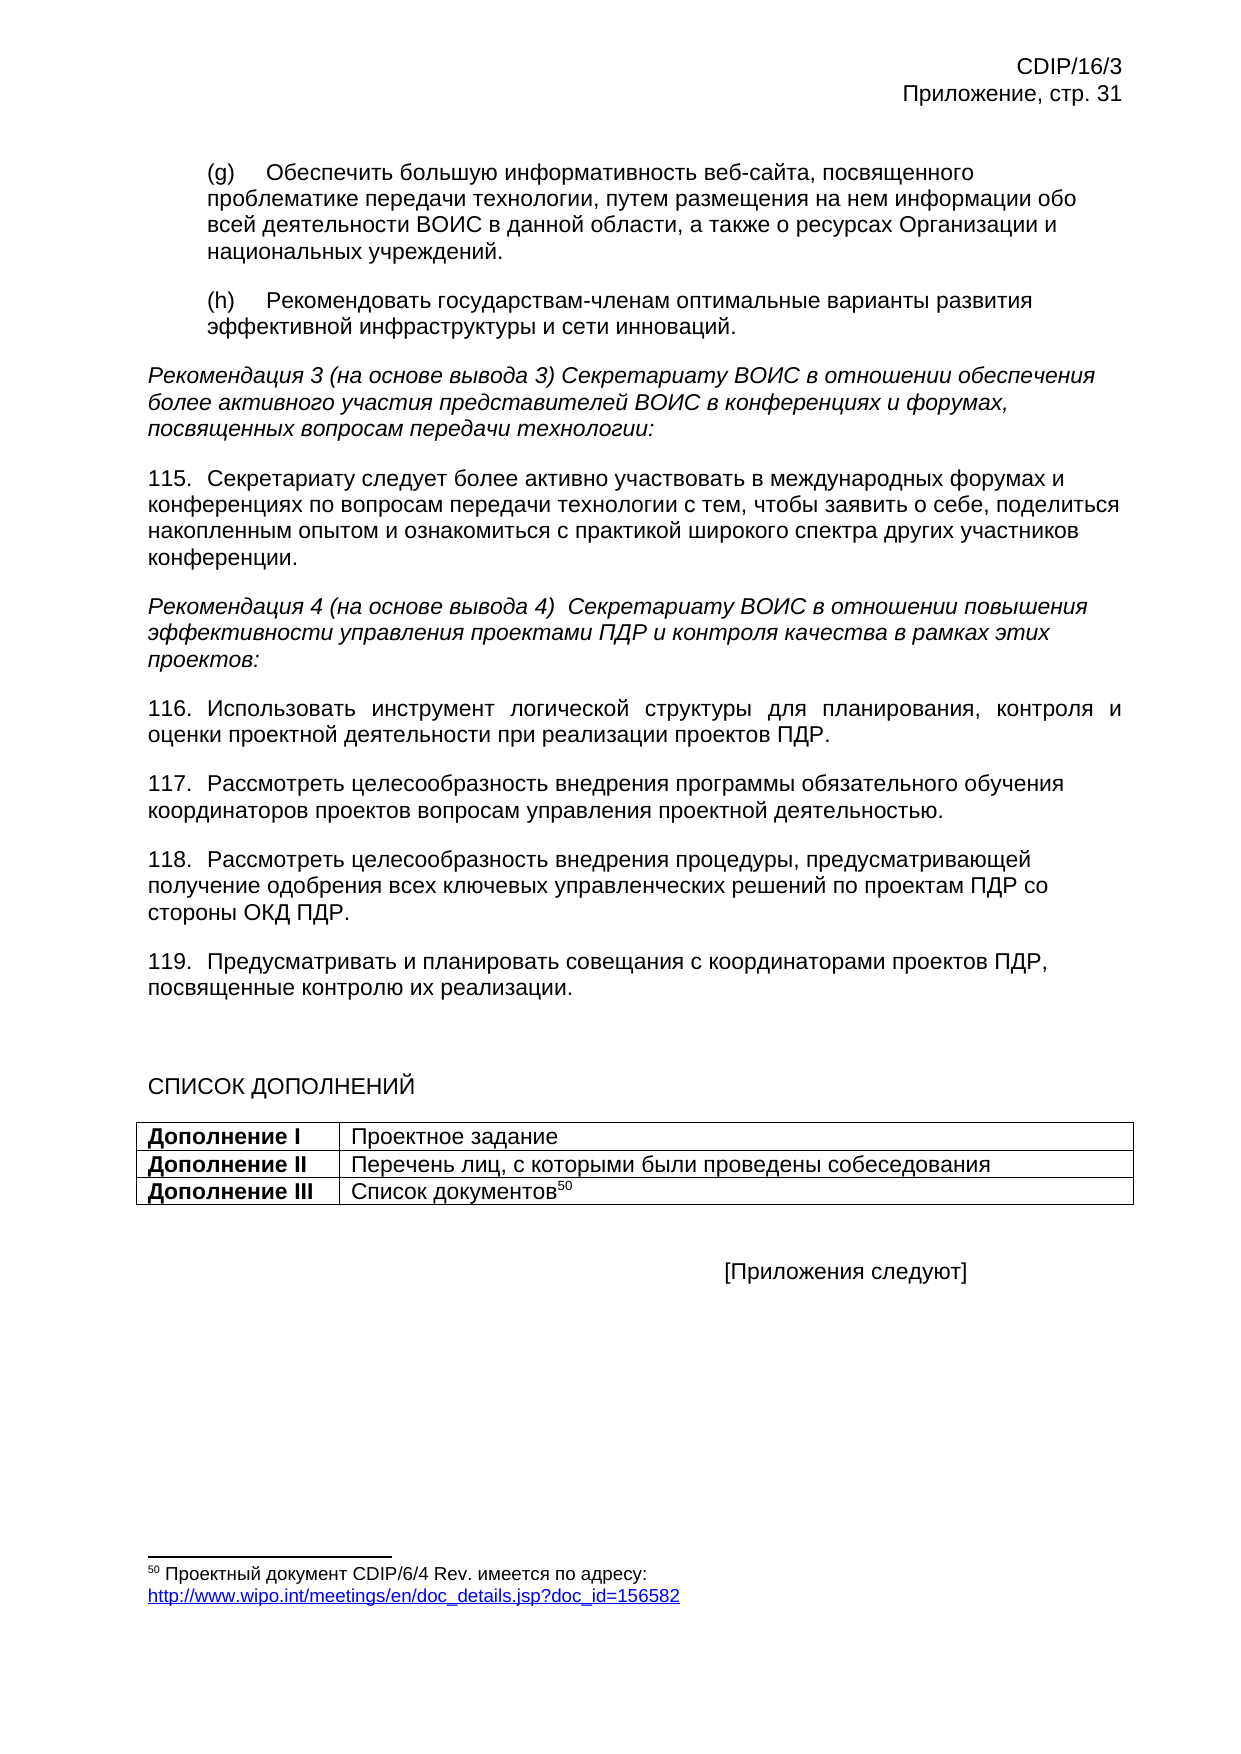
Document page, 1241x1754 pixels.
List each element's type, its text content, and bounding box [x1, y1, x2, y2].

text Предусматривать и планировать совещания с координаторами проектов ПДР, посвященные контролю их реализации. [148, 948, 1122, 1001]
list Секретариату следует более активно участвовать в международных форумах и конференциях по вопросам передачи технологии с тем, чтобы заявить о себе, поделиться накопленным опытом и ознакомиться с практикой широкого спектра других участников конференции. [148, 464, 1122, 570]
text Рассмотреть целесообразность внедрения программы обязательного обучения координаторов проектов вопросам управления проектной деятельностью. [148, 770, 1122, 823]
list Обеспечить большую информативность веб-сайта, посвященного проблематике передачи технологии, путем размещения на нем информации обо всей деятельности ВОИС в данной области, а также о ресурсах Организации и национальных учреждений. [207, 158, 1122, 264]
list Рекомендовать государствам-членам оптимальные варианты развития эффективной инфраструктуры и сети инноваций. [207, 287, 1122, 339]
text Рассмотреть целесообразность внедрения процедуры, предусматривающей получение одобрения всех ключевых управленческих решений по проектам ПДР со стороны ОКД ПДР. [148, 846, 1122, 925]
list СПИСОК ДОПОЛНЕНИЙ [148, 1073, 1122, 1099]
table_cell Список документов [340, 1178, 1133, 1204]
table_header Проектное задание [340, 1123, 1133, 1149]
text Рекомендация 4 (на основе вывода 4) Секретариату ВОИС в отношении повышения эффективности управления проектами ПДР и контроля качества в рамках этих проектов: [148, 593, 1122, 672]
text Рекомендация 3 (на основе вывода 3) Секретариату ВОИС в отношении обеспечения более активного участия представителей ВОИС в конференциях и форумах, посвященных вопросам передачи технологии: [148, 362, 1122, 442]
table_cell Дополнение III [137, 1178, 339, 1204]
table_cell Дополнение II [137, 1151, 339, 1177]
list Использовать инструмент логической структуры для планирования, контроля и оценки проектной деятельности при реализации проектов ПДР. [148, 695, 1122, 747]
table_cell Перечень лиц, с которыми были проведены собеседования [340, 1151, 1133, 1177]
table_header Дополнение I [137, 1123, 339, 1149]
text [Приложения следуют] [724, 1258, 1122, 1284]
